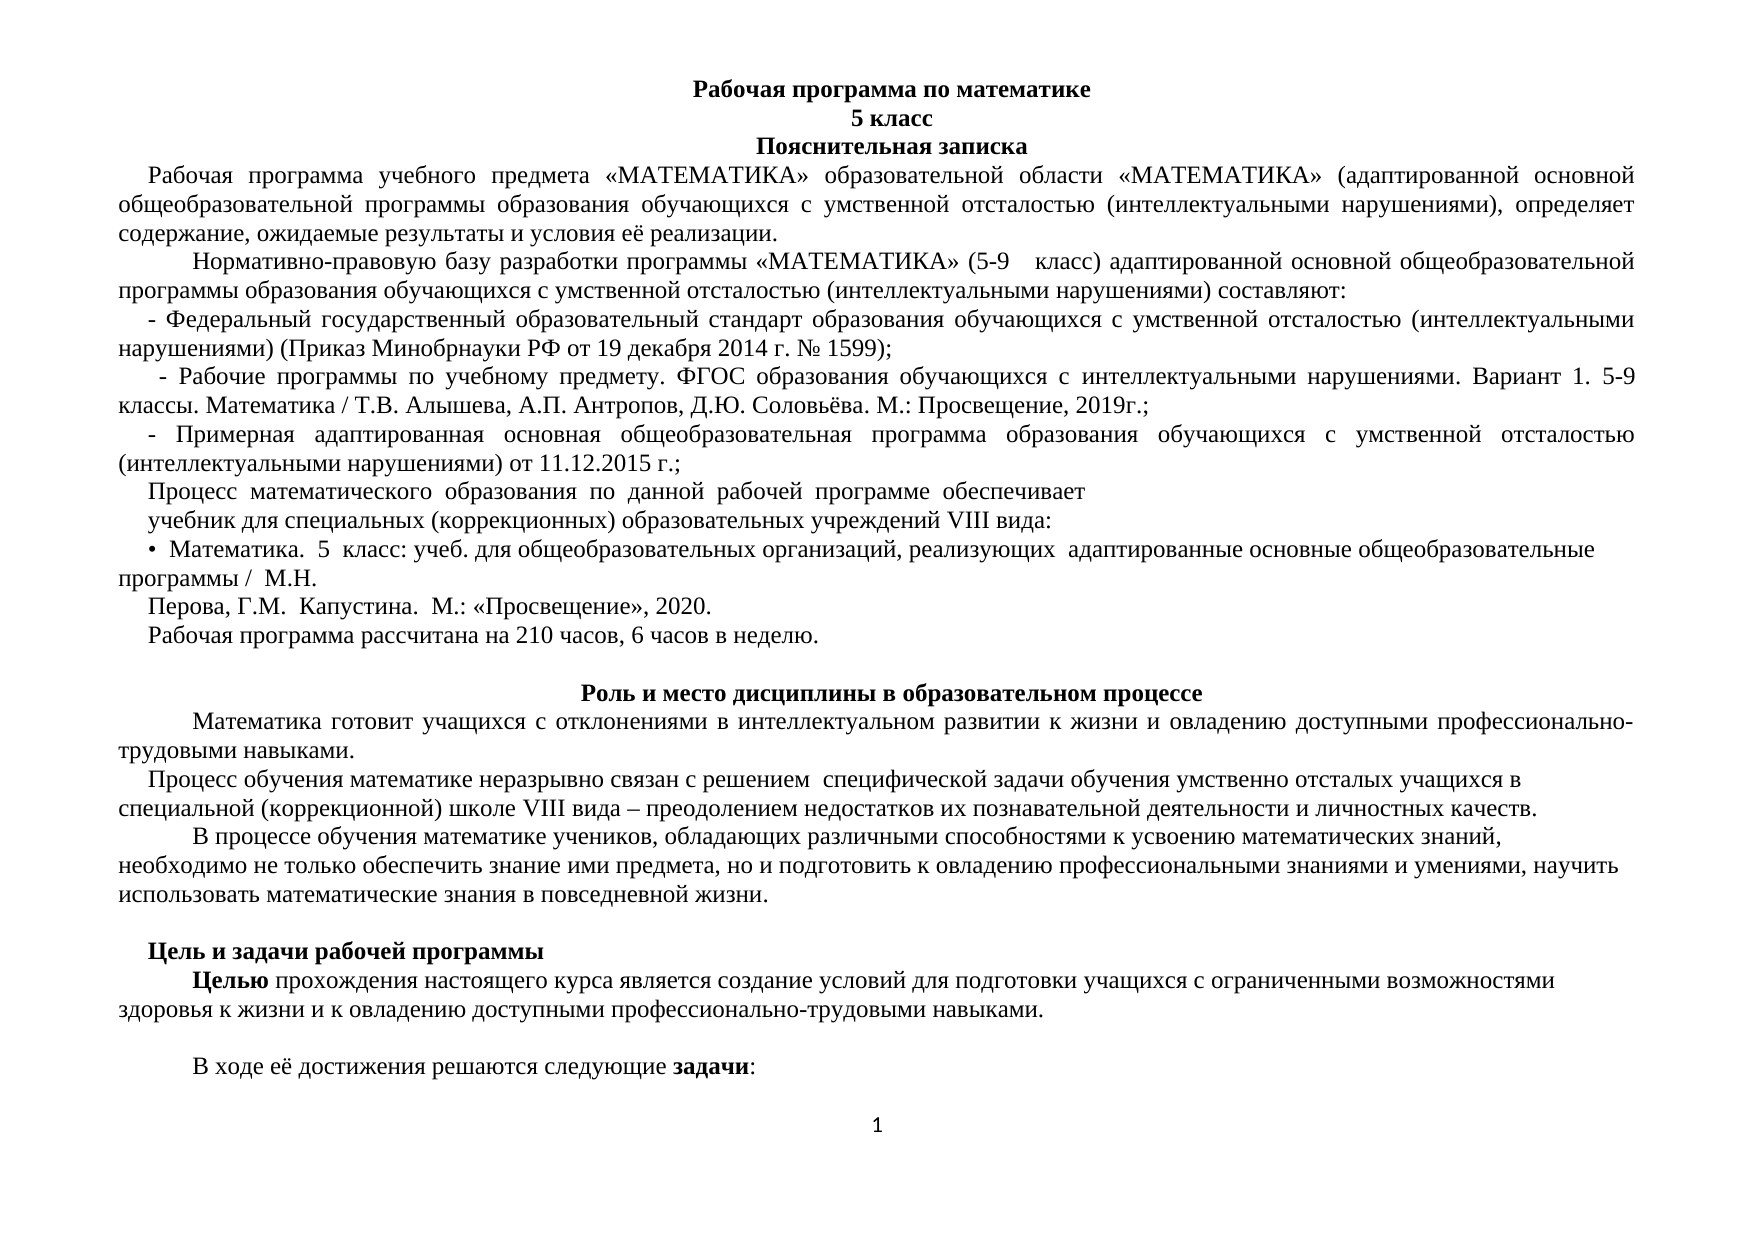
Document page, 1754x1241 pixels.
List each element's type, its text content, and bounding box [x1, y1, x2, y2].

text Роль и место дисциплины в образовательном процессе [118, 678, 1636, 706]
text В ходе её достижения решаются следующие задачи: [118, 1051, 1636, 1080]
text Рабочая программа рассчитана на 210 часов, 6 часов в неделю. [118, 620, 1636, 649]
text Рабочая программа учебного предмета «МАТЕМАТИКА» образовательной области «МАТЕМАТИКА» (адаптированной основной общеобразовательной программы образования обучающихся с умственной отсталостью (интеллектуальными нарушениями), определяет содержание, ожидаемые результаты и условия её реализации. [118, 160, 1636, 246]
text В процессе обучения математике учеников, обладающих различными способностями к усвоению математических знаний, необходимо не только обеспечить знание ими предмета, но и подготовить к овладению профессиональными знаниями и умениями, научить использовать математические знания в повседневной жизни. [118, 821, 1636, 908]
text 5 класс [118, 103, 1636, 131]
text • Математика. 5 класс: учеб. для общеобразовательных организаций, реализующих адаптированные основные общеобразовательные программы / М.Н. [118, 534, 1636, 591]
text Пояснительная записка [118, 131, 1636, 160]
text учебник для специальных (коррекционных) образовательных учреждений VIII вида: [118, 505, 1636, 534]
text Процесс математического образования по данной рабочей программе обеспечивает [118, 476, 1636, 505]
text - Рабочие программы по учебному предмету. ФГОС образования обучающихся с интеллектуальными нарушениями. Вариант 1. 5-9 классы. Математика / Т.В. Алышева, А.П. Антропов, Д.Ю. Соловьёва. М.: Просвещение, 2019г.; [118, 361, 1636, 419]
text Рабочая программа по математике [118, 74, 1636, 103]
text - Федеральный государственный образовательный стандарт образования обучающихся с умственной отсталостью (интеллектуальными нарушениями) (Приказ Минобрнауки РФ от 19 декабря . № 1599); [118, 304, 1636, 361]
text Математика готовит учащихся с отклонениями в интеллектуальном развитии к жизни и овладению доступными профессионально-трудовыми навыками. [118, 706, 1636, 764]
text Процесс обучения математике неразрывно связан с решением специфической задачи обучения умственно отсталых учащихся в специальной (коррекционной) школе VIII вида – преодолением недостатков их познавательной деятельности и личностных качеств. [118, 764, 1636, 821]
text Перова, Г.М. Капустина. М.: «Просвещение», 2020. [118, 591, 1636, 620]
text - Примерная адаптированная основная общеобразовательная программа образования обучающихся с умственной отсталостью (интеллектуальными нарушениями) от 11.12.2015 г.; [118, 419, 1636, 476]
text Целью прохождения настоящего курса является создание условий для подготовки учащихся с ограниченными возможностями здоровья к жизни и к овладению доступными профессионально-трудовыми навыками. [118, 965, 1636, 1023]
text Цель и задачи рабочей программы [118, 936, 1636, 965]
text Нормативно-правовую базу разработки программы «МАТЕМАТИКА» (5-9 класс) адаптированной основной общеобразовательной программы образования обучающихся с умственной отсталостью (интеллектуальными нарушениями) составляют: [118, 246, 1636, 304]
